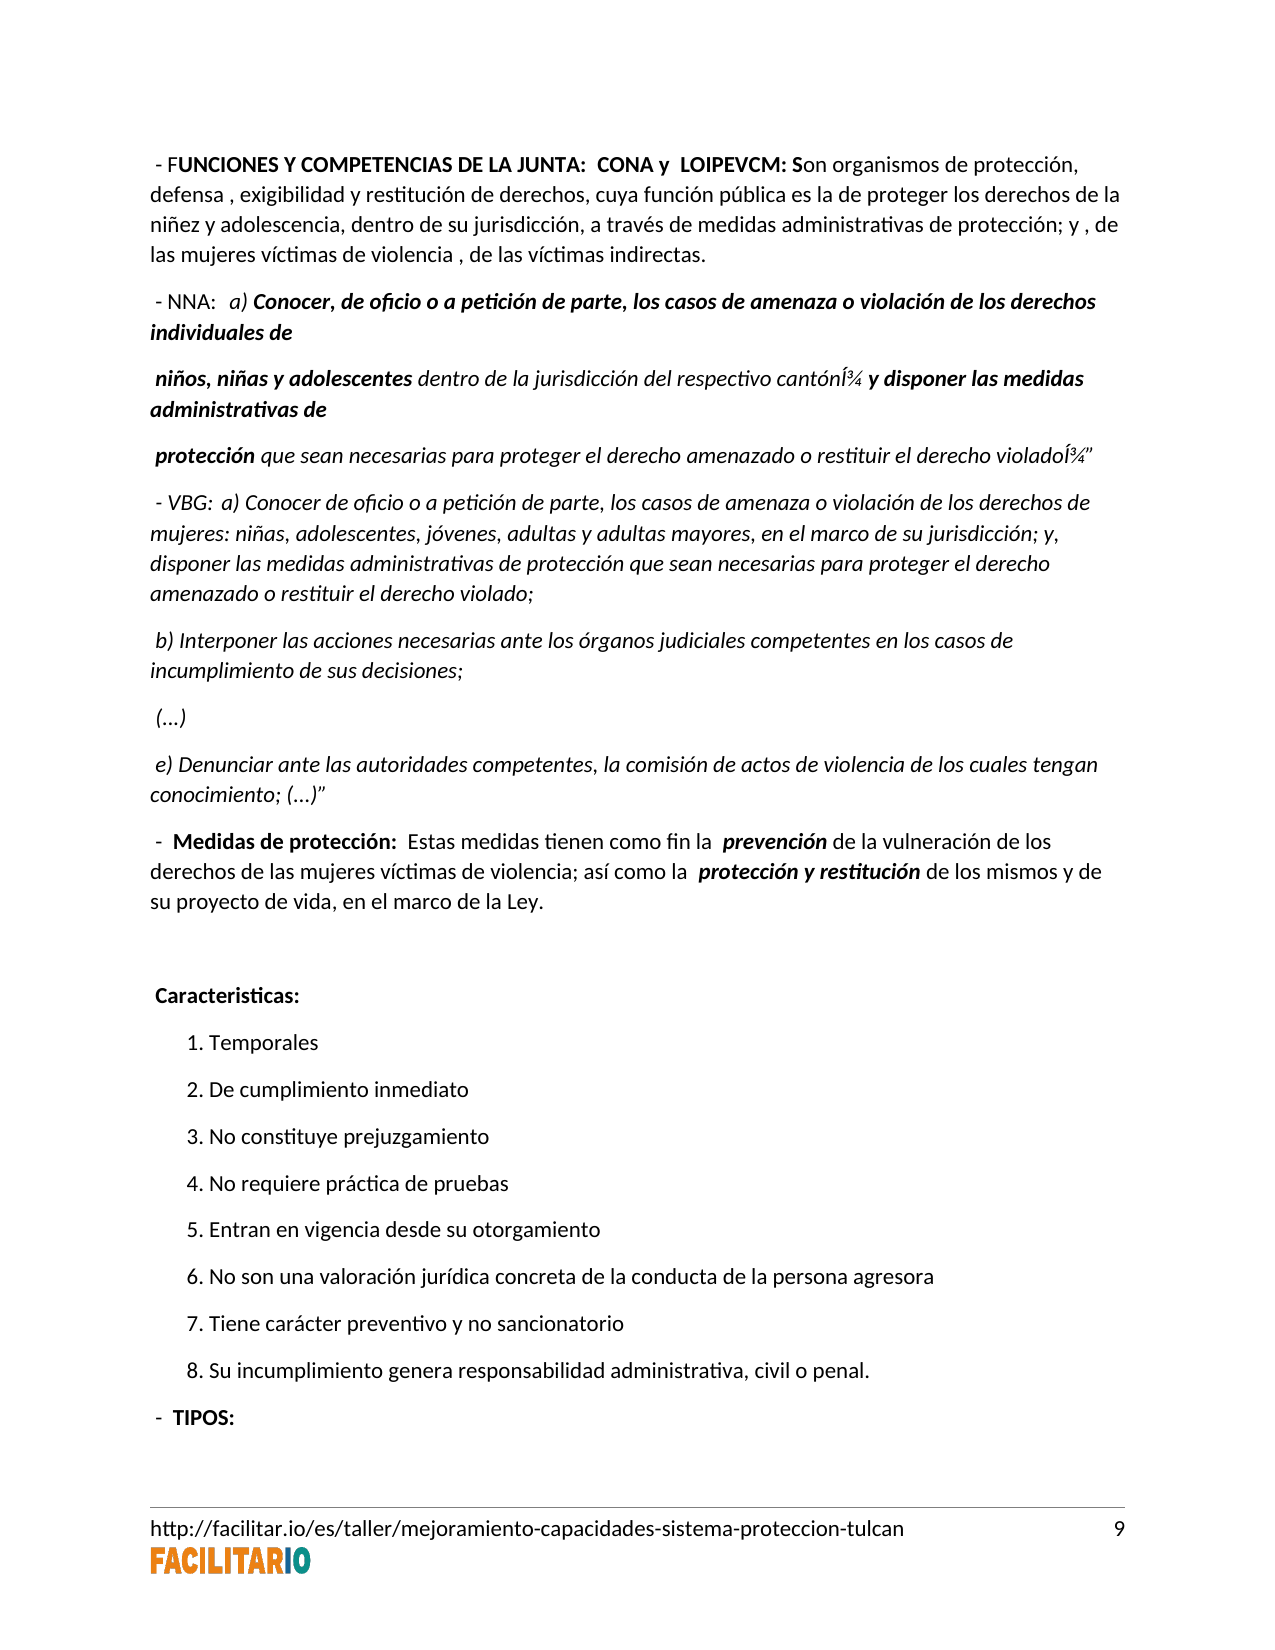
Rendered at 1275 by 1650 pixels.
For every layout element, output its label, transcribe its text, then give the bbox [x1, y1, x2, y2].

text - Medidas de protección: Estas medidas tienen como fin la prevención de la vulneración de los derechos de las mujeres víctimas de violencia; así como la protección y restitución de los mismos y de su proyecto de vida, en el marco de la Ley. [150, 827, 1125, 916]
text - VBG: a) Conocer de oficio o a petición de parte, los casos de amenaza o violación de los derechos de mujeres: niñas, adolescentes, jóvenes, adultas y adultas mayores, en el marco de su jurisdicción; y, disponer las medidas administrativas de protección que sean necesarias para proteger el derecho amenazado o restituir el derecho violado; [150, 488, 1125, 607]
text 5. Entran en vigencia desde su otorgamiento [150, 1216, 1125, 1244]
text 4. No requiere práctica de pruebas [150, 1169, 1125, 1197]
picture [145, 1544, 315, 1576]
text 3. No constituye prejuzgamiento [150, 1122, 1125, 1150]
text (...) [150, 703, 1125, 731]
text 1. Temporales [150, 1028, 1125, 1056]
text e) Denunciar ante las autoridades competentes, la comisión de actos de violencia de los cuales tengan conocimiento; (...)” [150, 750, 1125, 808]
text - FUNCIONES Y COMPETENCIAS DE LA JUNTA: CONA y LOIPEVCM: Son organismos de protección, defensa , exigibilidad y restitución de derechos, cuya función pública es la de proteger los derechos de la niñez y adolescencia, dentro de su jurisdicción, a través de medidas administrativas de protección; y , de las mujeres víctimas de violencia , de las víctimas indirectas. [150, 150, 1125, 269]
text niños, niñas y adolescentes dentro de la jurisdicción del respectivo cantónÍ¾ y disponer las medidas administrativas de [150, 364, 1125, 423]
text Caracteristicas: [150, 981, 1125, 1009]
text 7. Tiene carácter preventivo y no sancionatorio [150, 1309, 1125, 1337]
text 6. No son una valoración jurídica concreta de la conducta de la persona agresora [150, 1262, 1125, 1291]
text - TIPOS: [150, 1403, 1125, 1431]
text b) Interponer las acciones necesarias ante los órganos judiciales competentes en los casos de incumplimiento de sus decisiones; [150, 626, 1125, 684]
text protección que sean necesarias para proteger el derecho amenazado o restituir el derecho violadoÍ¾” [150, 442, 1125, 470]
text - NNA: a) Conocer, de oficio o a petición de parte, los casos de amenaza o violación de los derechos individuales de [150, 287, 1125, 346]
text 8. Su incumplimiento genera responsabilidad administrativa, civil o penal. [150, 1356, 1125, 1384]
text 2. De cumplimiento inmediato [150, 1075, 1125, 1103]
